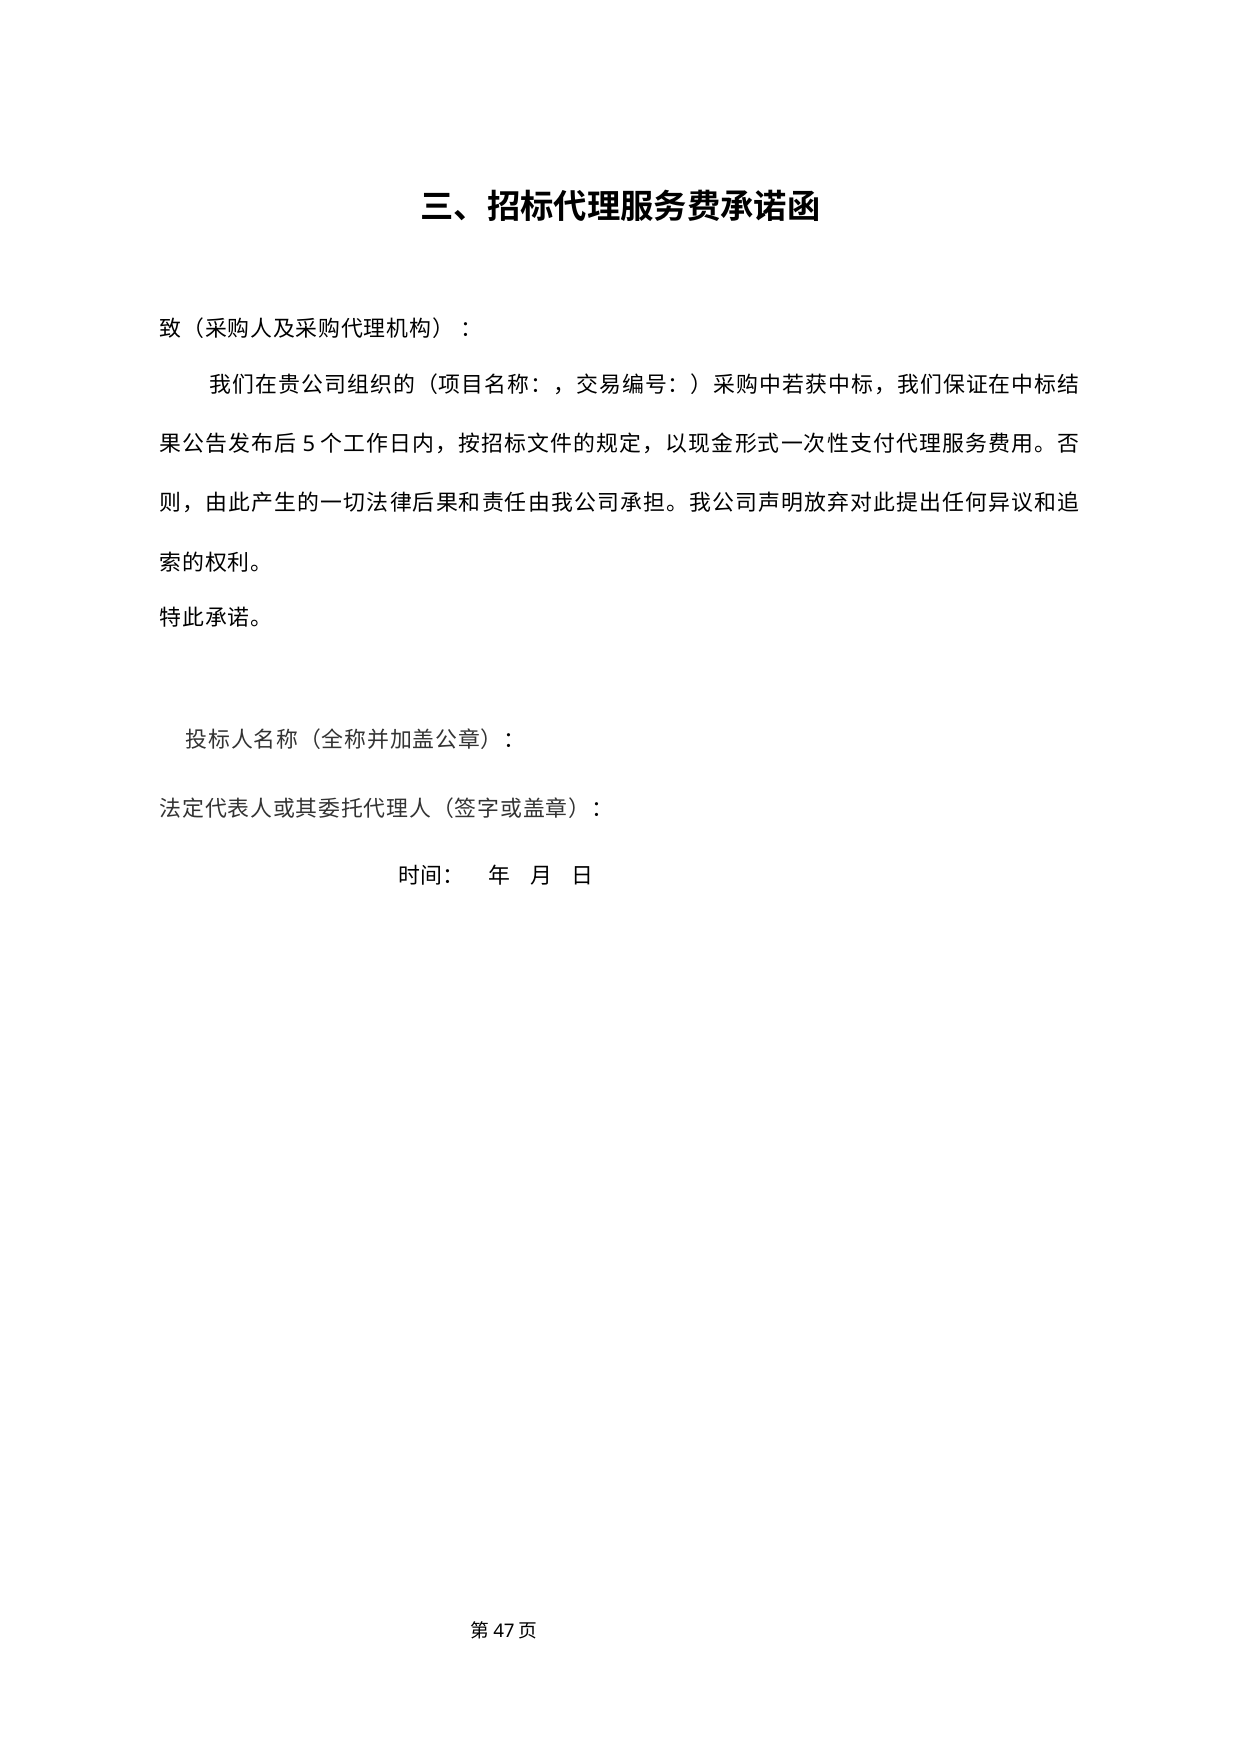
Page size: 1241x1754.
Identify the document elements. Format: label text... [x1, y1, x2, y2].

text 投标人名称（全称并加盖公章）： [159, 719, 1081, 758]
text 我们在贵公司组织的（项目名称：，交易编号：）采购中若获中标，我们保证在中标结果公告发布后5个工作日内，按招标文件的规定，以现金形式一次性支付代理服务费用。否则，由此产生的一切法律后果和责任由我公司承担。我公司声明放弃对此提出任何异议和追索的权利。 [159, 363, 1081, 580]
text 特此承诺。 [159, 596, 1081, 636]
text 三、招标代理服务费承诺函 [159, 164, 1081, 244]
text 法定代表人或其委托代理人（签字或盖章）： [159, 787, 1081, 826]
text 时间： 年 月 日 [159, 854, 1081, 894]
text 致（采购人及采购代理机构） ： [159, 307, 1081, 347]
